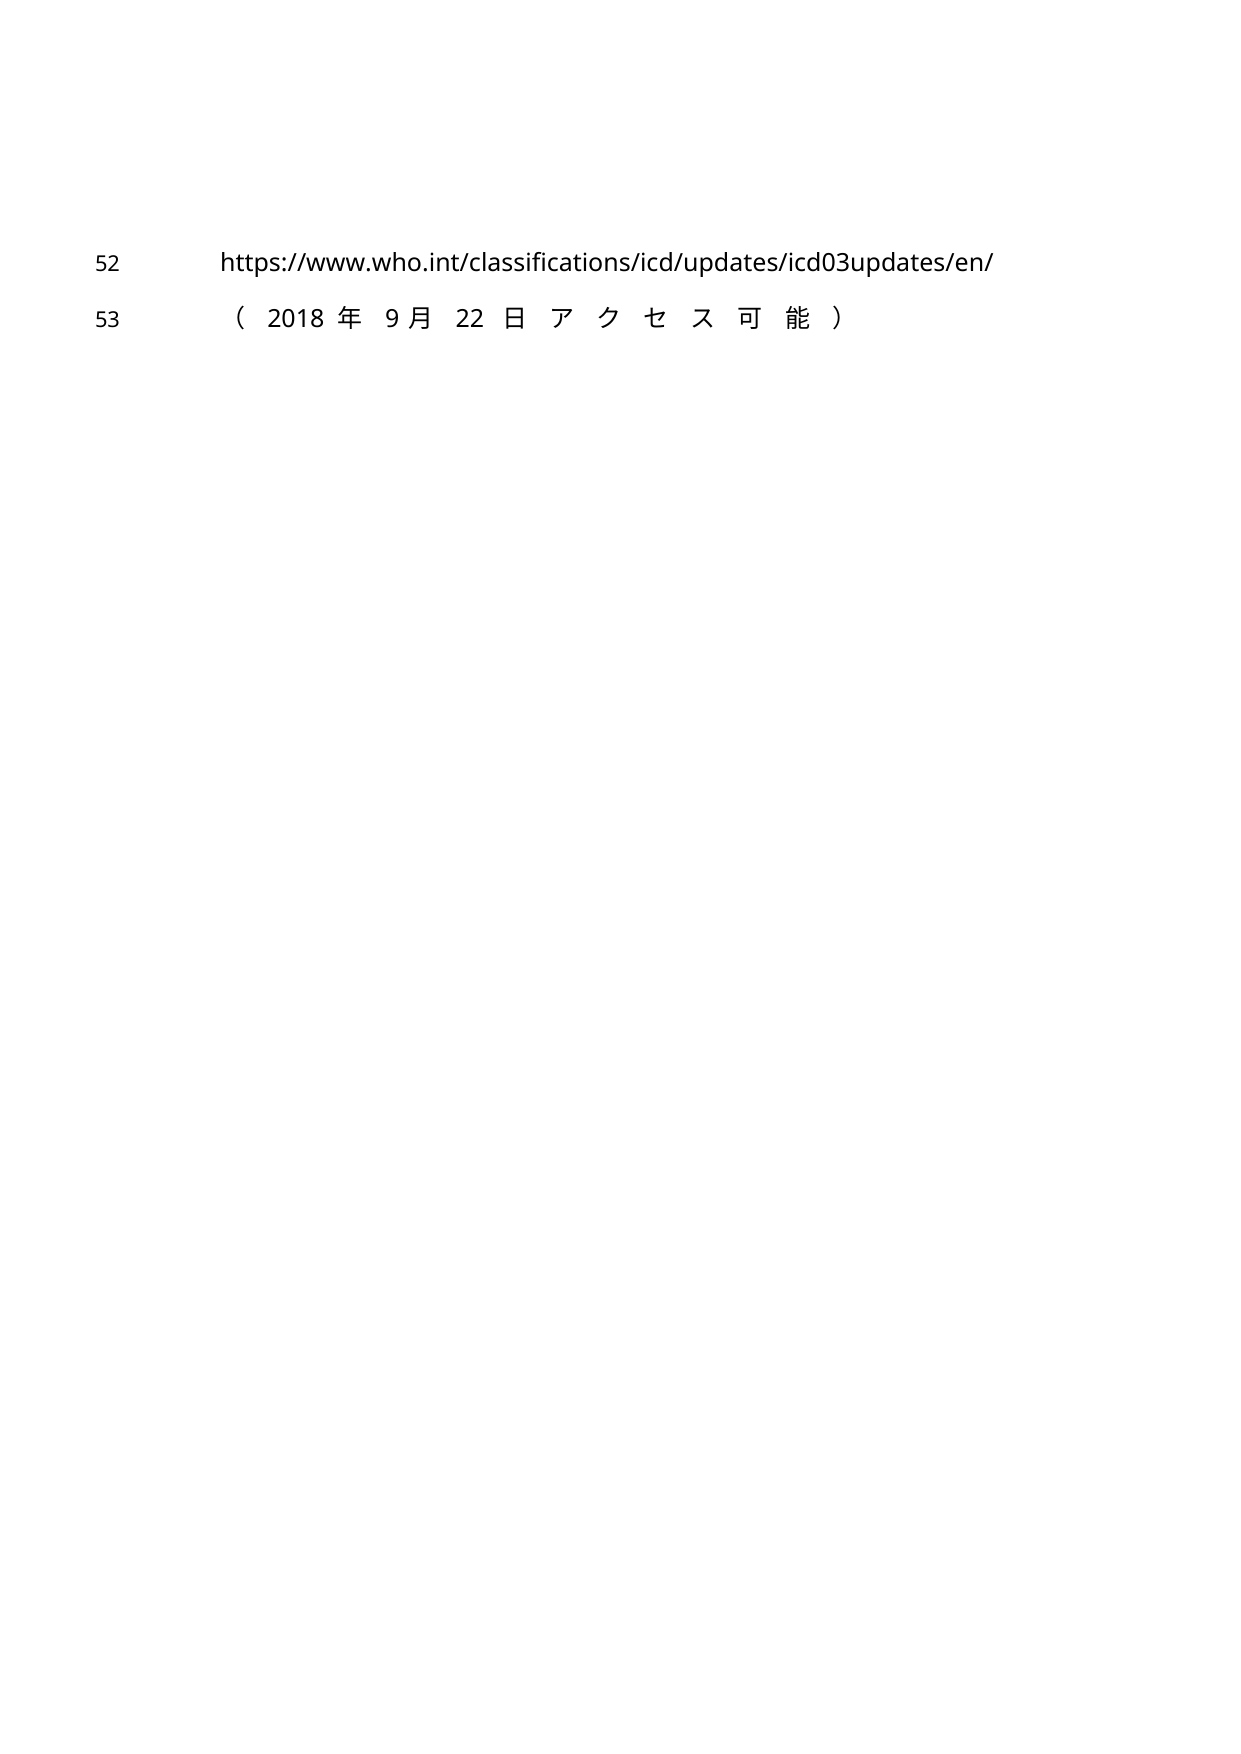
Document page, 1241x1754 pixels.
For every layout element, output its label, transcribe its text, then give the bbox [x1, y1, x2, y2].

list https://www.who.int/classifications/icd/updates/icd03updates/en/ （2018年9月22日アクセス可能） [219, 234, 1091, 344]
